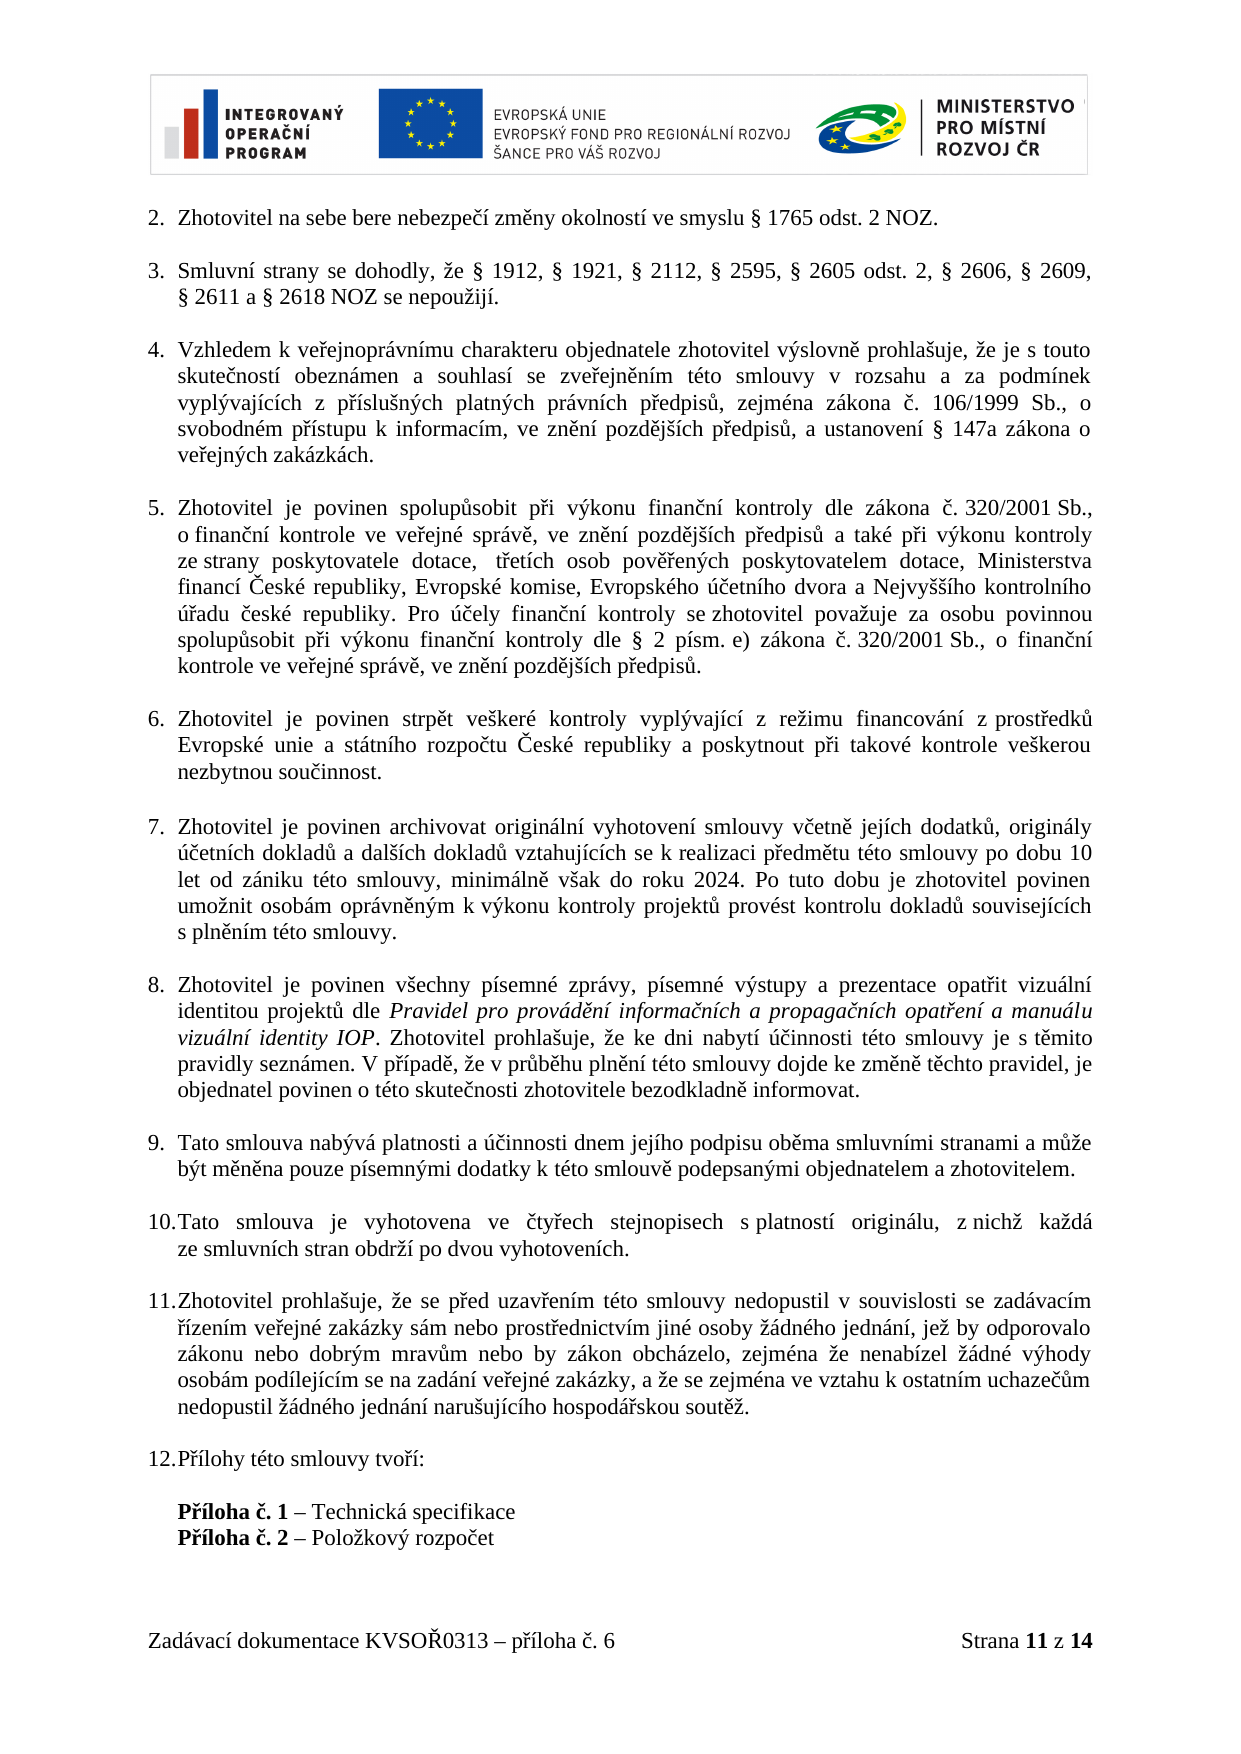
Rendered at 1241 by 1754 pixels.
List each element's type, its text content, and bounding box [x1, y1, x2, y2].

text Příloha č. 1 – Technická specifikace [177, 1498, 1093, 1524]
text Příloha č. 2 – Položkový rozpočet [177, 1524, 1093, 1551]
list Smluvní strany se dohodly, že § 1912, § 1921, § 2112, § 2595, § 2605 odst. 2, § 2606, § 2609, § 2611 a § 2618 NOZ se nepoužijí. [148, 257, 1093, 310]
list Zhotovitel je povinen archivovat originální vyhotovení smlouvy včetně jejích dodatků, originály účetních dokladů a dalších dokladů vztahujících se k realizaci předmětu této smlouvy po dobu 10 let od zániku této smlouvy, minimálně však do roku 2024. Po tuto dobu je zhotovitel povinen umožnit osobám oprávněným k výkonu kontroly projektů provést kontrolu dokladů souvisejících s plněním této smlouvy. [148, 813, 1093, 945]
list Tato smlouva je vyhotovena ve čtyřech stejnopisech s platností originálu, z nichž každá ze smluvních stran obdrží po dvou vyhotoveních. [148, 1208, 1093, 1261]
list Zhotovitel je povinen spolupůsobit při výkonu finanční kontroly dle zákona č. 320/2001 Sb., o finanční kontrole ve veřejné správě, ve znění pozdějších předpisů a také při výkonu kontroly ze strany poskytovatele dotace, třetích osob pověřených poskytovatelem dotace, Ministerstva financí České republiky, Evropské komise, Evropského účetního dvora a Nejvyššího kontrolního úřadu české republiky. Pro účely finanční kontroly se zhotovitel považuje za osobu povinnou spolupůsobit při výkonu finanční kontroly dle § 2 písm. e) zákona č. 320/2001 Sb., o finanční kontrole ve veřejné správě, ve znění pozdějších předpisů. [148, 494, 1093, 679]
list Vzhledem k veřejnoprávnímu charakteru objednatele zhotovitel výslovně prohlašuje, že je s touto skutečností obeznámen a souhlasí se zveřejněním této smlouvy v rozsahu a za podmínek vyplývajících z příslušných platných právních předpisů, zejména zákona č. 106/1999 Sb., o svobodném přístupu k informacím, ve znění pozdějších předpisů, a ustanovení § 147a zákona o veřejných zakázkách. [148, 336, 1093, 468]
list Zhotovitel je povinen všechny písemné zprávy, písemné výstupy a prezentace opatřit vizuální identitou projektů dle Pravidel pro provádění informačních a propagačních opatření a manuálu vizuální identity IOP. Zhotovitel prohlašuje, že ke dni nabytí účinnosti této smlouvy je s těmito pravidly seznámen. V případě, že v průběhu plnění této smlouvy dojde ke změně těchto pravidel, je objednatel povinen o této skutečnosti zhotovitele bezodkladně informovat. [148, 971, 1093, 1103]
list Zhotovitel je povinen strpět veškeré kontroly vyplývající z režimu financování z prostředků Evropské unie a státního rozpočtu České republiky a poskytnout při takové kontrole veškerou nezbytnou součinnost. [148, 705, 1093, 784]
list Zhotovitel na sebe bere nebezpečí změny okolností ve smyslu § 1765 odst. 2 NOZ. [148, 204, 1093, 231]
list Tato smlouva nabývá platnosti a účinnosti dnem jejího podpisu oběma smluvními stranami a může být měněna pouze písemnými dodatky k této smlouvě podepsanými objednatelem a zhotovitelem. [148, 1129, 1093, 1182]
picture [147, 73, 1093, 176]
list Zhotovitel prohlašuje, že se před uzavřením této smlouvy nedopustil v souvislosti se zadávacím řízením veřejné zakázky sám nebo prostřednictvím jiné osoby žádného jednání, jež by odporovalo zákonu nebo dobrým mravům nebo by zákon obcházelo, zejména že nenabízel žádné výhody osobám podílejícím se na zadání veřejné zakázky, a že se zejména ve vztahu k ostatním uchazečům nedopustil žádného jednání narušujícího hospodářskou soutěž. [148, 1287, 1093, 1419]
list Přílohy této smlouvy tvoří: [148, 1445, 1093, 1472]
